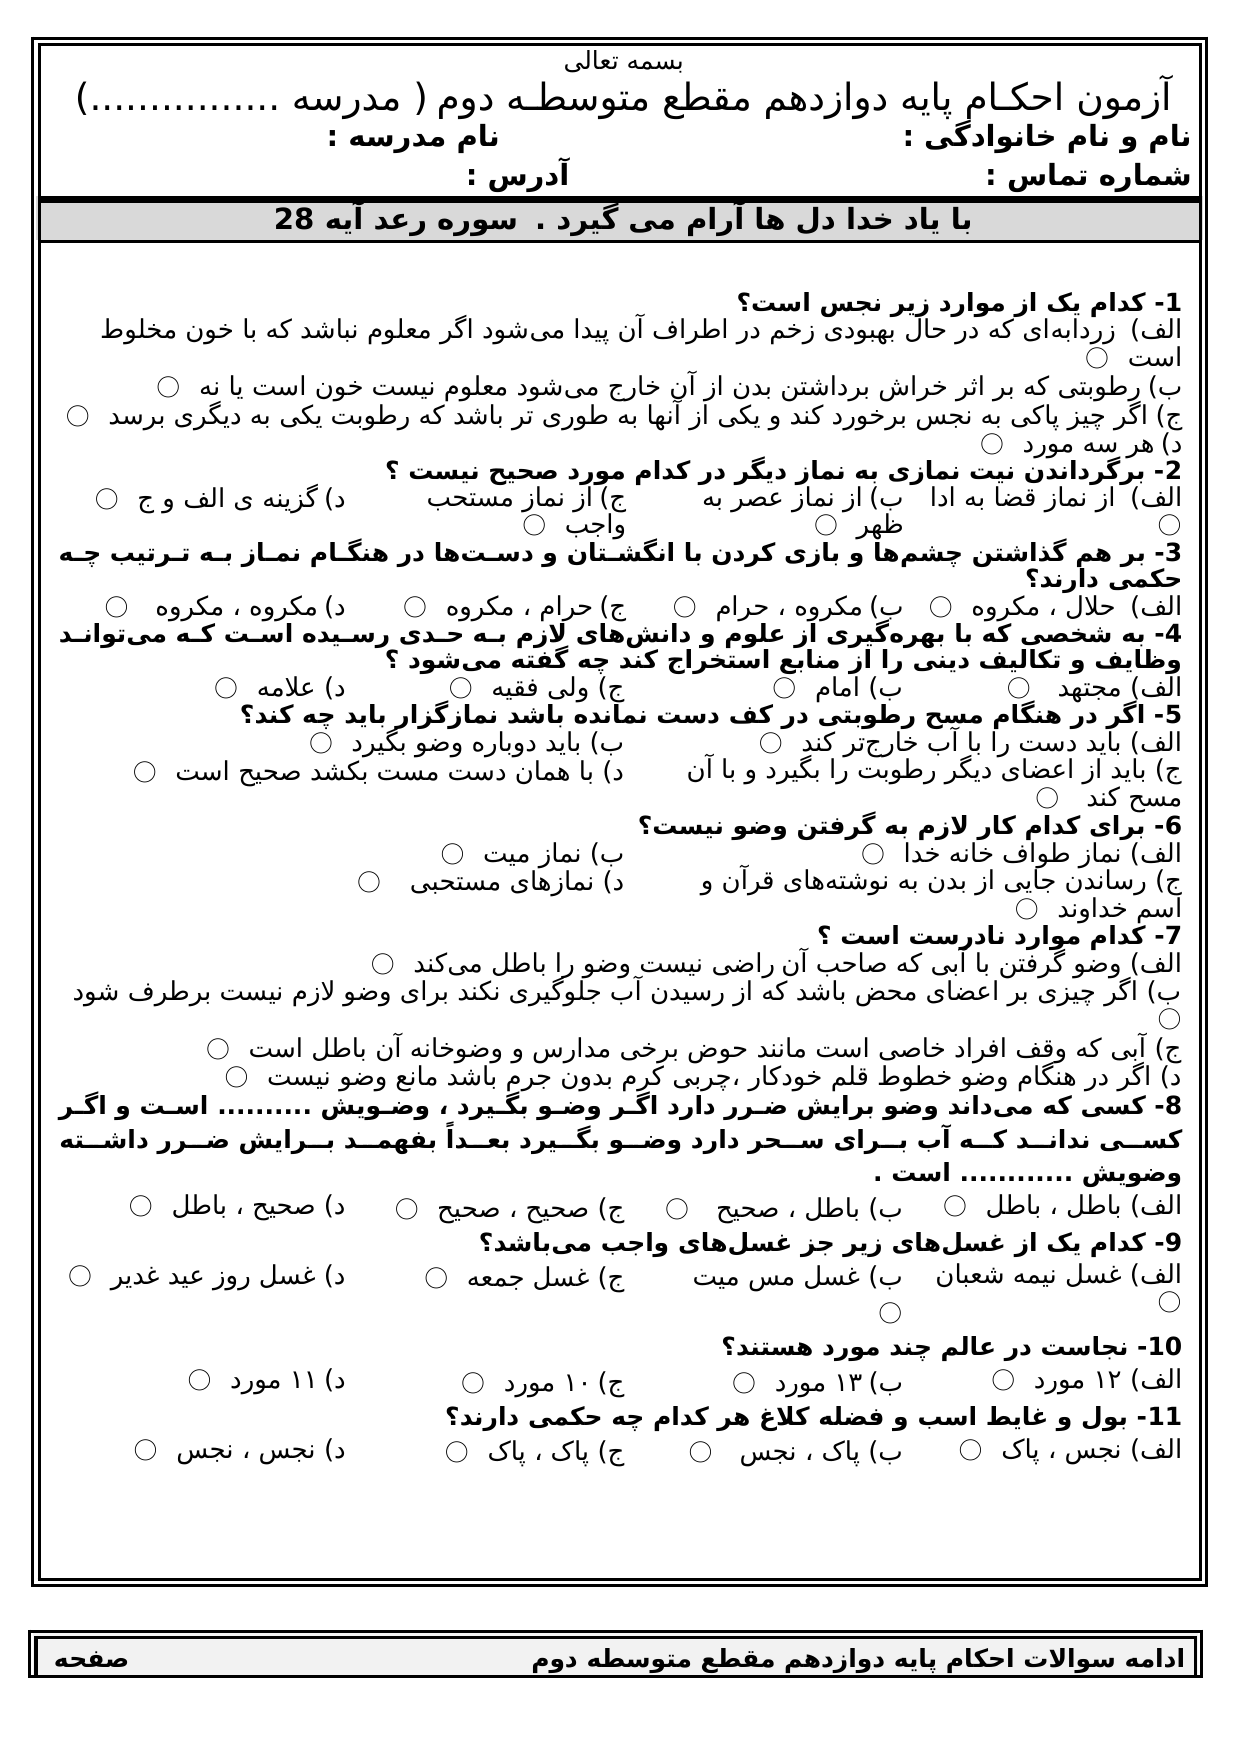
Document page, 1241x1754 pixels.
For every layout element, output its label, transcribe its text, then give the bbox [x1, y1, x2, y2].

table_header بسمه تعالی آزمون احکـام پایه دوازدهم مقطع متوسطـه دوم ( مدرسه ................) نام و نام خانوادگی : نام مدرسه : شماره تماس : آدرس : [36, 40, 1203, 196]
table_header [33, 1633, 1198, 1675]
table_cell [41, 243, 1199, 1578]
table_cell با یاد خدا دل ها آرام می گیرد . سوره رعد آیه 28 [41, 203, 1199, 240]
